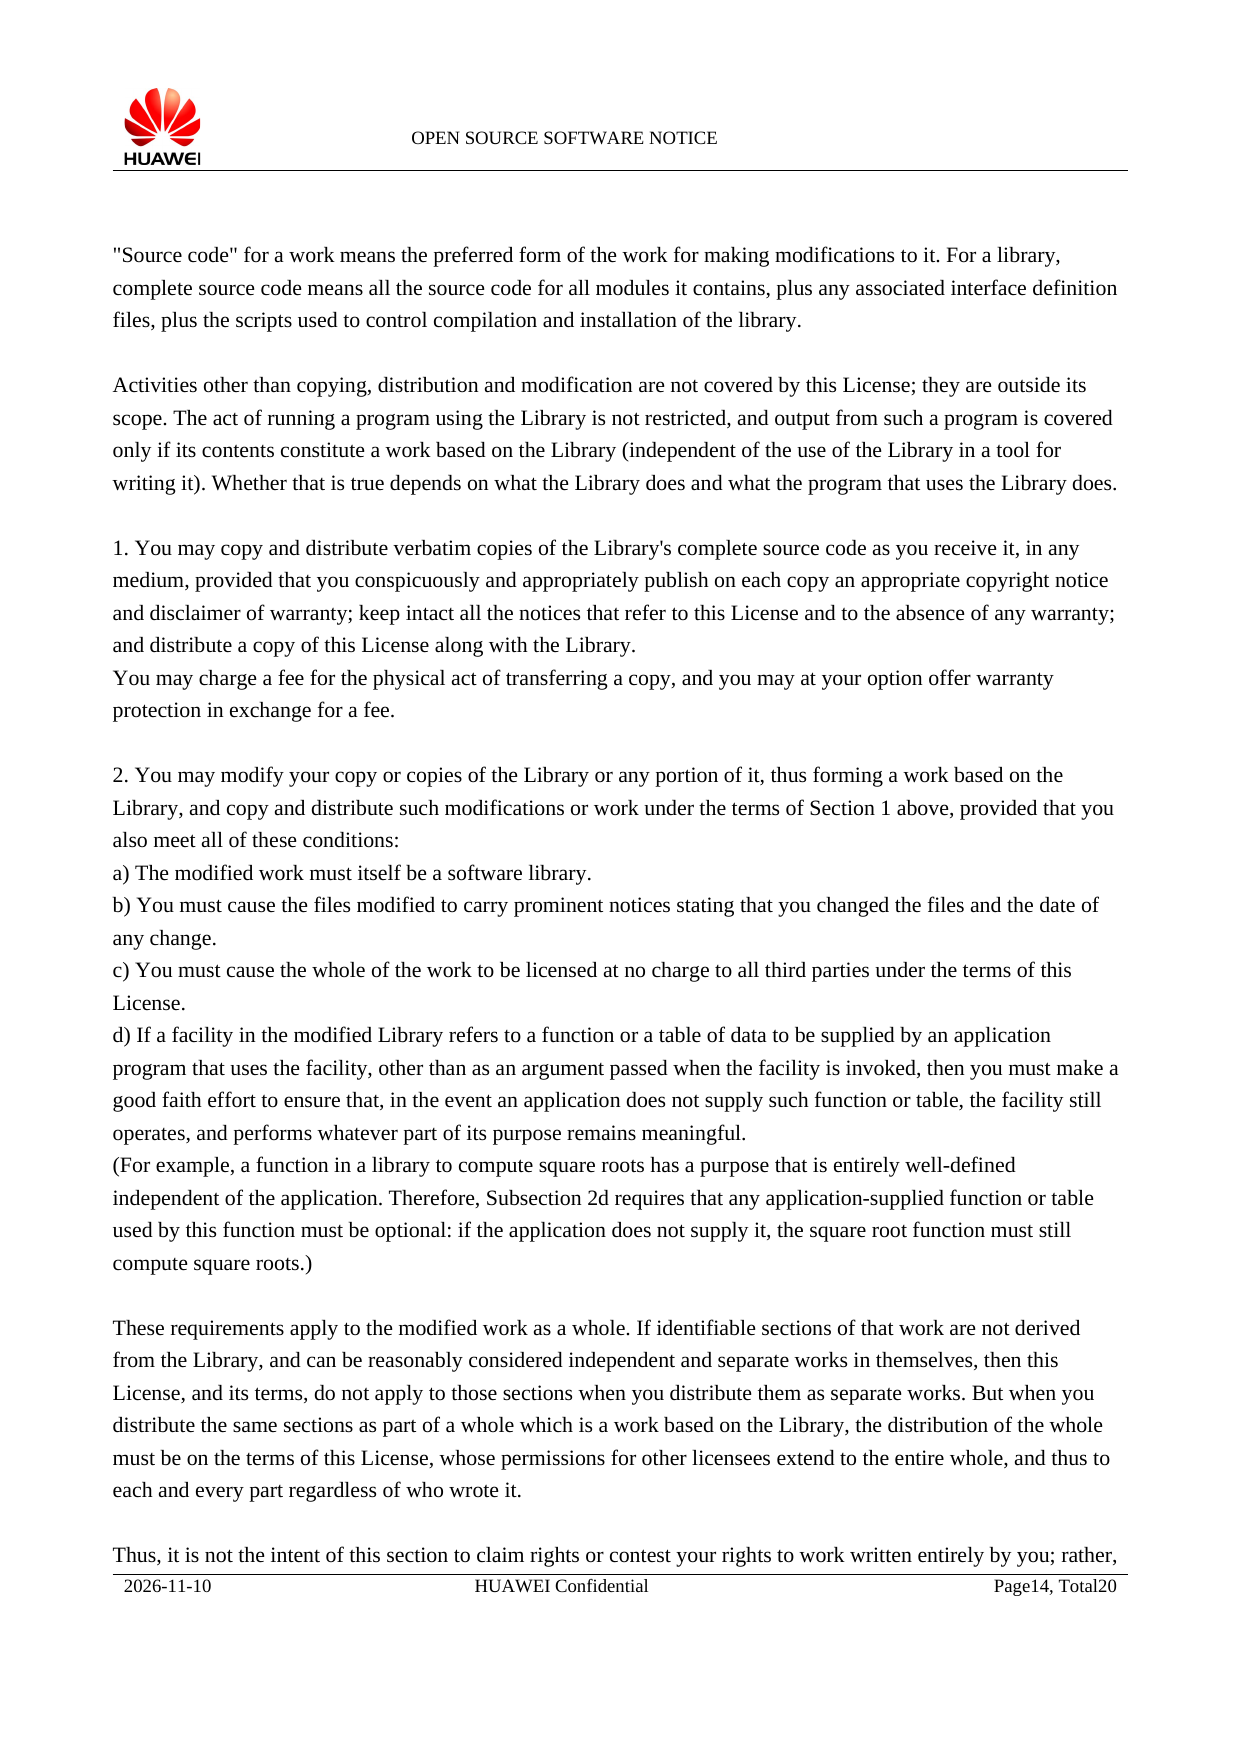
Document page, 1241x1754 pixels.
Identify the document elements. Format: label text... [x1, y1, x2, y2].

picture [124, 88, 201, 165]
